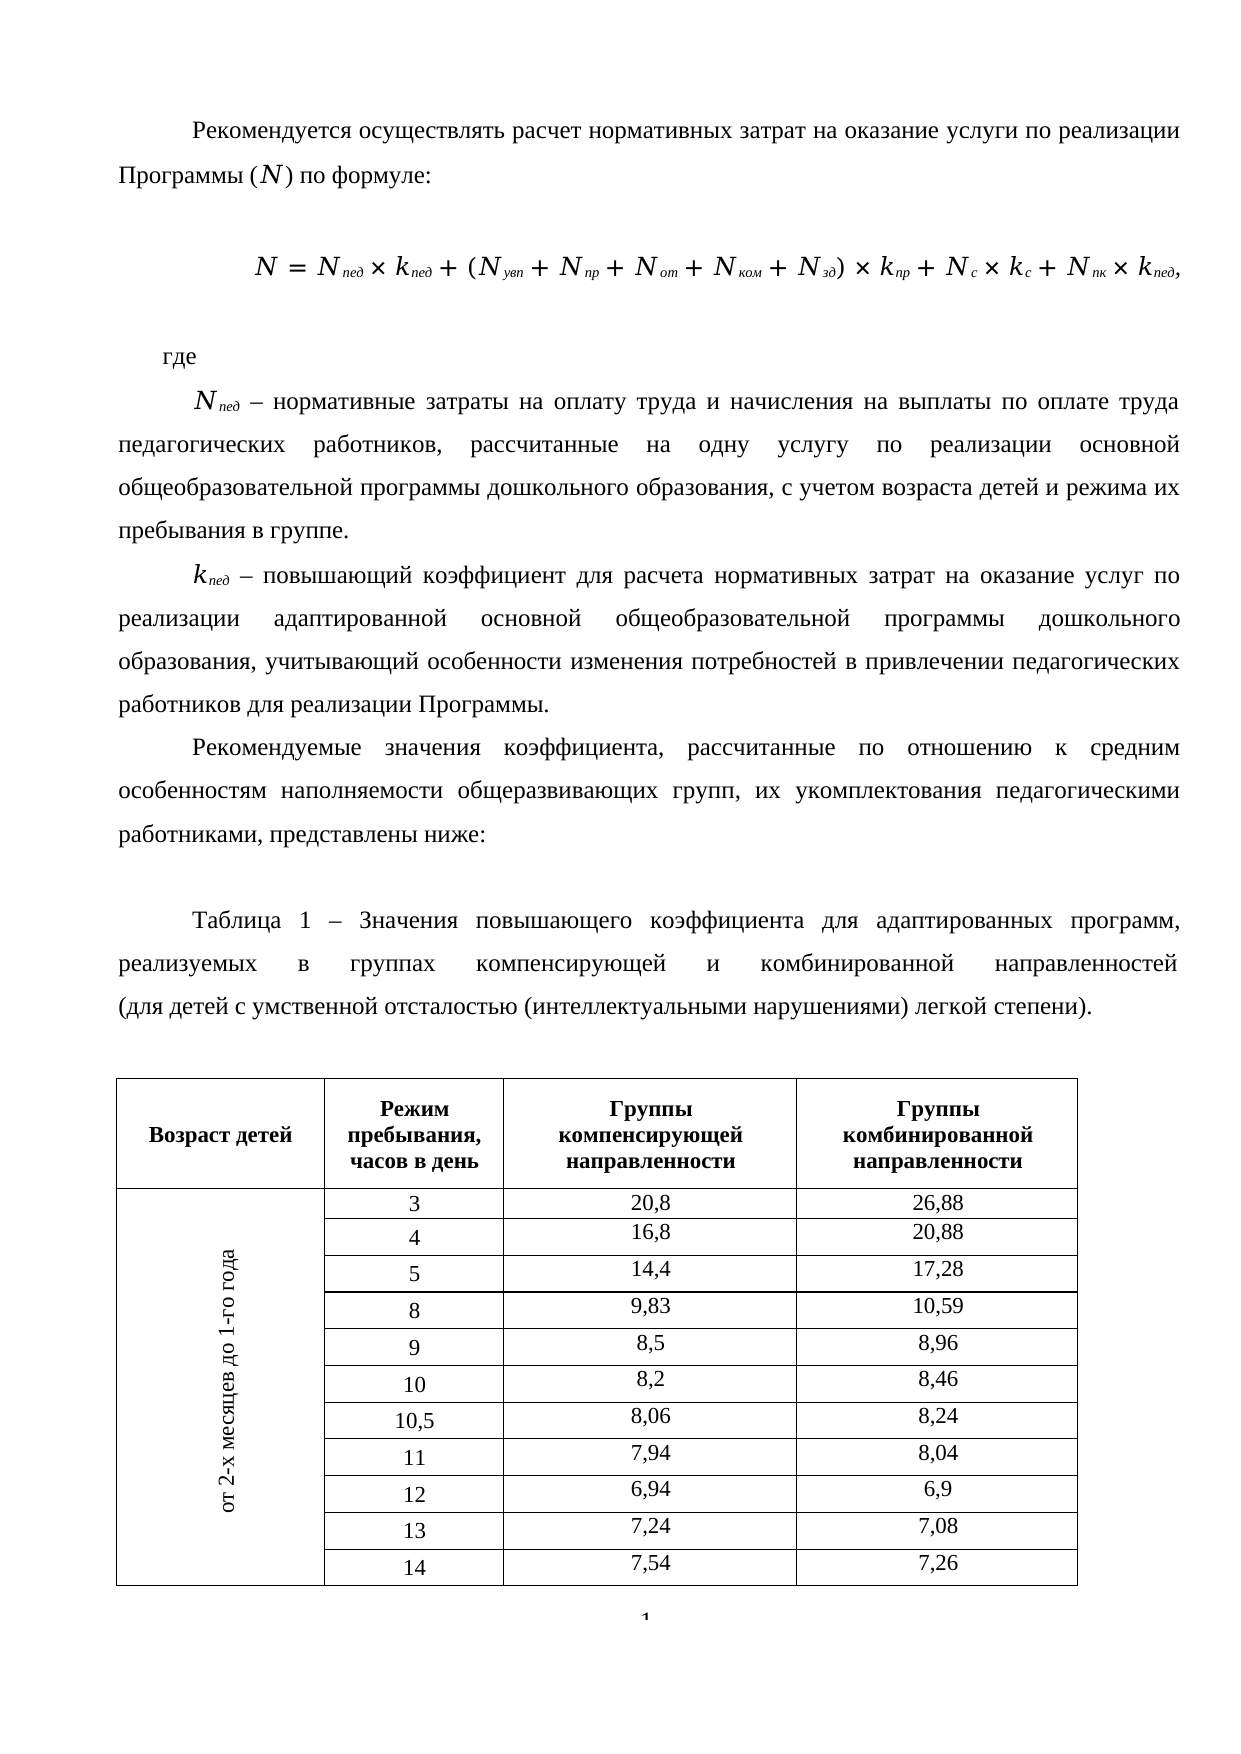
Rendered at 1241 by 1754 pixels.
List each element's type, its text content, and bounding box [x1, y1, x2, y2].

table_cell 7,54 [504, 1550, 796, 1585]
table_cell 14 [325, 1550, 503, 1585]
table_cell 20,88 [797, 1219, 1077, 1255]
table_cell 8,96 [797, 1329, 1077, 1365]
text Рекомендуемые значения коэффициента, рассчитанные по отношению к средним особенностям наполняемости общеразвивающих групп, их укомплектования педагогическими работниками, представлены ниже: [118, 732, 1181, 847]
table_cell 9 [325, 1329, 503, 1365]
table_cell 5 [325, 1256, 503, 1291]
table_cell 8,04 [797, 1439, 1077, 1475]
table_cell 10,5 [325, 1403, 503, 1438]
table_cell 8,46 [797, 1366, 1077, 1402]
table_cell 4 [325, 1219, 503, 1255]
text 𝑘пед – повышающий коэффициент для расчета нормативных затрат на оказание услуг по реализации адаптированной основной общеобразовательной программы дошкольного образования, учитывающий особенности изменения потребностей в привлечении педагогических работников для реализации Программы. [118, 558, 1181, 718]
table_cell 10,59 [797, 1293, 1077, 1328]
table_cell 20,8 [504, 1189, 796, 1218]
table_cell 11 [325, 1439, 503, 1475]
table_header Возраст детей [117, 1079, 324, 1188]
table_cell от 2-х месяцев до 1-го года [117, 1189, 324, 1585]
table_cell 8,5 [504, 1329, 796, 1365]
table_cell 17,28 [797, 1256, 1077, 1291]
table_cell 8,06 [504, 1403, 796, 1438]
table_cell 7,24 [504, 1513, 796, 1548]
table_cell 6,9 [797, 1476, 1077, 1512]
table_cell 6,94 [504, 1476, 796, 1512]
table_cell 9,83 [504, 1293, 796, 1328]
text 𝑁 = 𝑁пед × 𝑘пед + (𝑁увп + 𝑁пр + 𝑁от + 𝑁ком + 𝑁зд) × 𝑘пр + 𝑁с × 𝑘с + 𝑁пк × 𝑘пед, [253, 250, 1205, 280]
text где [162, 341, 1205, 370]
table_cell 7,08 [797, 1513, 1077, 1548]
table_cell 13 [325, 1513, 503, 1548]
table_cell 7,26 [797, 1550, 1077, 1585]
table_cell 8 [325, 1293, 503, 1328]
table_cell 8,2 [504, 1366, 796, 1402]
table_cell 3 [325, 1189, 503, 1218]
table_cell 26,88 [797, 1189, 1077, 1218]
table_header Группы компенсирующей направленности [504, 1079, 796, 1188]
table_cell 10 [325, 1366, 503, 1402]
table_cell 16,8 [504, 1219, 796, 1255]
table_cell 8,24 [797, 1403, 1077, 1438]
table_cell 7,94 [504, 1439, 796, 1475]
text Рекомендуется осуществлять расчет нормативных затрат на оказание услуги по реализации Программы (𝑁) по формуле: [118, 115, 1181, 189]
text Таблица 1 – Значения повышающего коэффициента для адаптированных программ, реализуемых в группах компенсирующей и комбинированной направленностей (для детей с умственной отсталостью (интеллектуальными нарушениями) легкой степени). [118, 905, 1181, 1020]
table_cell 14,4 [504, 1256, 796, 1291]
table_header Группы комбинированной направленности [797, 1079, 1077, 1188]
text 𝑁пед – нормативные затраты на оплату труда и начисления на выплаты по оплате труда педагогических работников, рассчитанные на одну услугу по реализации основной общеобразовательной программы дошкольного образования, с учетом возраста детей и режима их пребывания в группе. [118, 384, 1181, 544]
table_header Режим пребывания, часов в день [325, 1079, 503, 1188]
table_cell 12 [325, 1476, 503, 1512]
